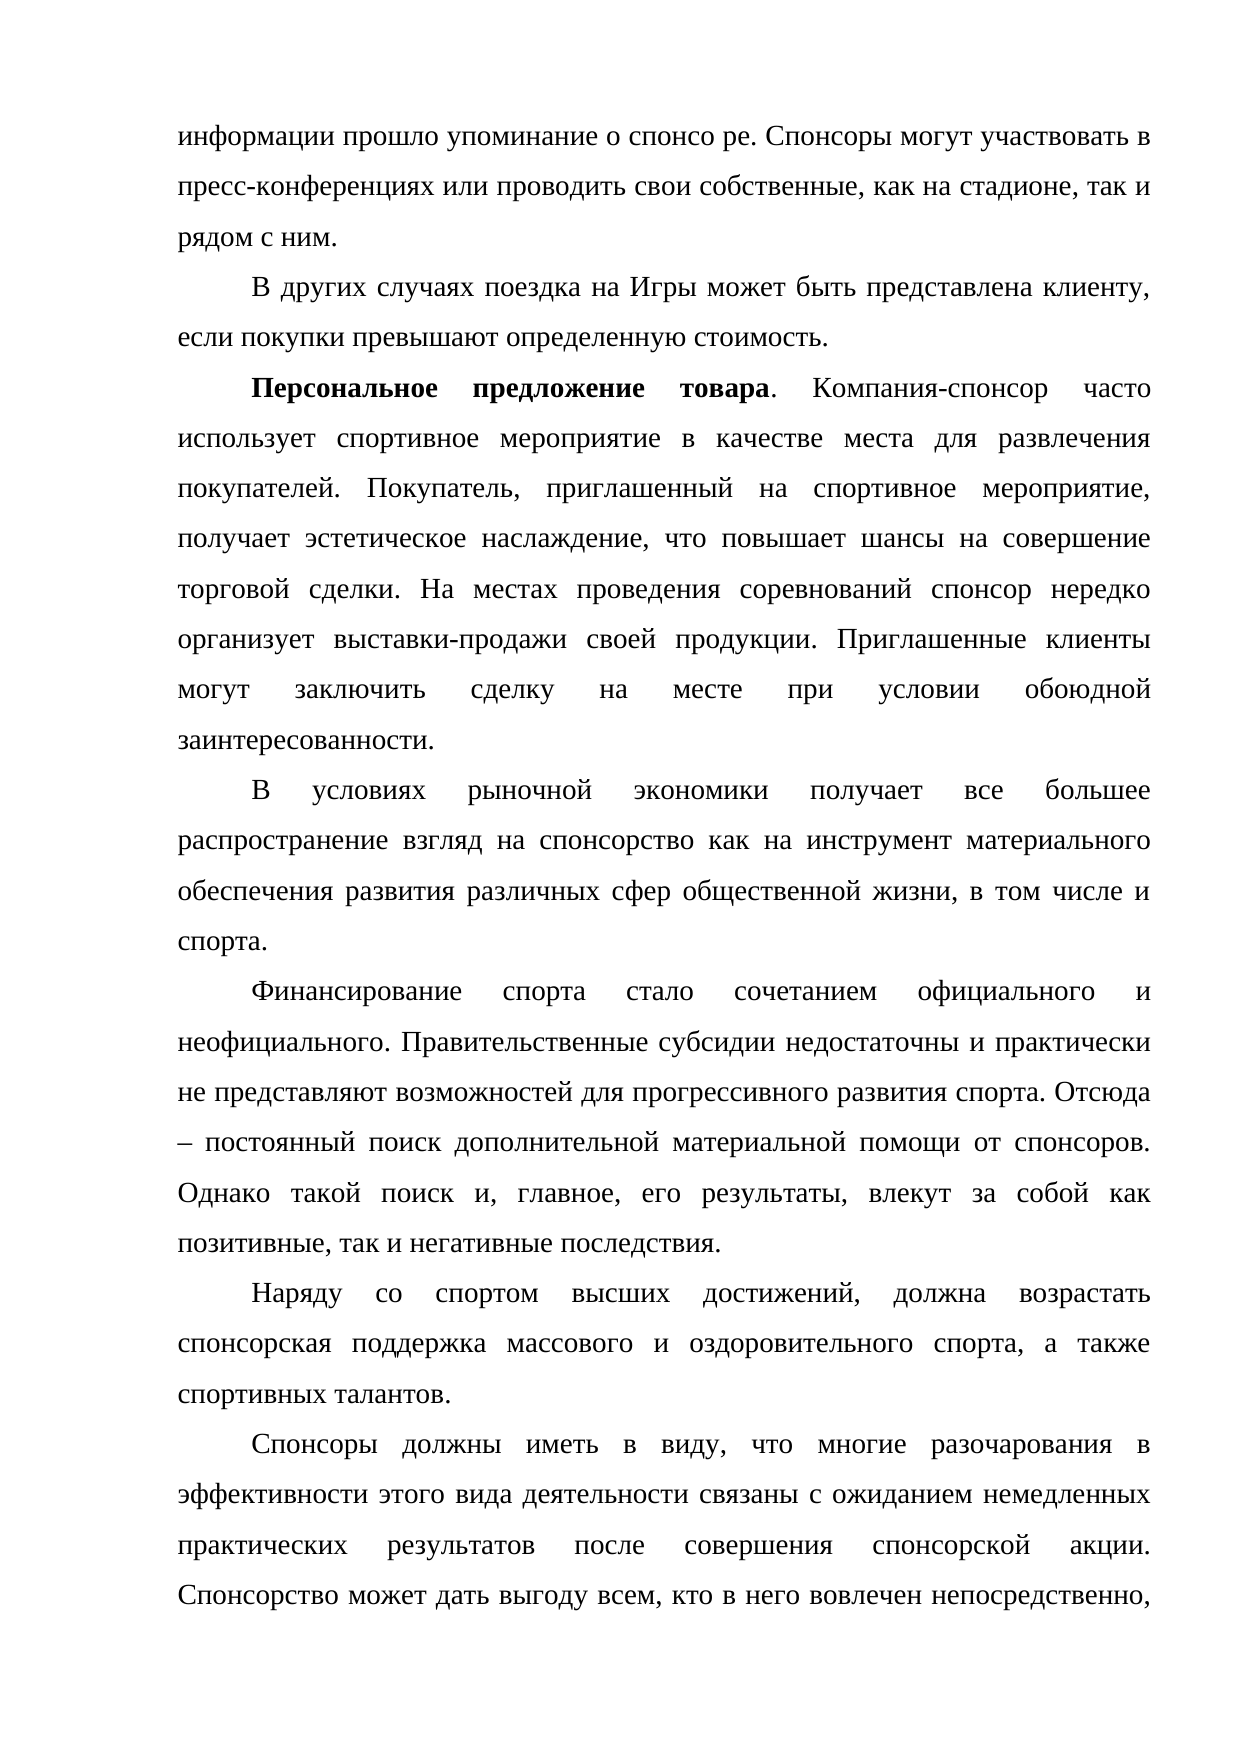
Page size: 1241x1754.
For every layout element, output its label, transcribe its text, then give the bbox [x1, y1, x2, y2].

text В условиях рыночной экономики получает все большее распространение взгляд на спонсорство как на инструмент материального обеспечения развития различных сфер общественной жизни, в том числе и спорта. [177, 772, 1152, 957]
text В других случаях поездка на Игры может быть представлена клиенту, если покупки превышают определенную стоимость. [177, 269, 1152, 353]
text Финансирование спорта стало сочетанием официального и неофициального. Правительственные субсидии недостаточны и практически не представляют возможностей для прогрессивного развития спорта. Отсюда – постоянный поиск дополнительной материальной помощи от спонсоров. Однако такой поиск и, главное, его результаты, влекут за собой как позитивные, так и негативные последствия. [177, 973, 1152, 1258]
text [177, 1426, 1152, 1611]
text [177, 118, 1152, 252]
text Персональное предложение товара. Компания-спонсор часто использует спортивное мероприятие в качестве места для развлечения покупателей. Покупатель, приглашенный на спортивное мероприятие, получает эстетическое наслаждение, что повышает шансы на совершение торговой сделки. На местах проведения соревнований спонсор нередко организует выставки-продажи своей продукции. Приглашенные клиенты могут заключить сделку на месте при условии обоюдной заинтересованности. [177, 370, 1152, 755]
text Наряду со спортом высших достижений, должна возрастать спонсорская поддержка массового и оздоровительного спорта, а также спортивных талантов. [177, 1275, 1152, 1409]
